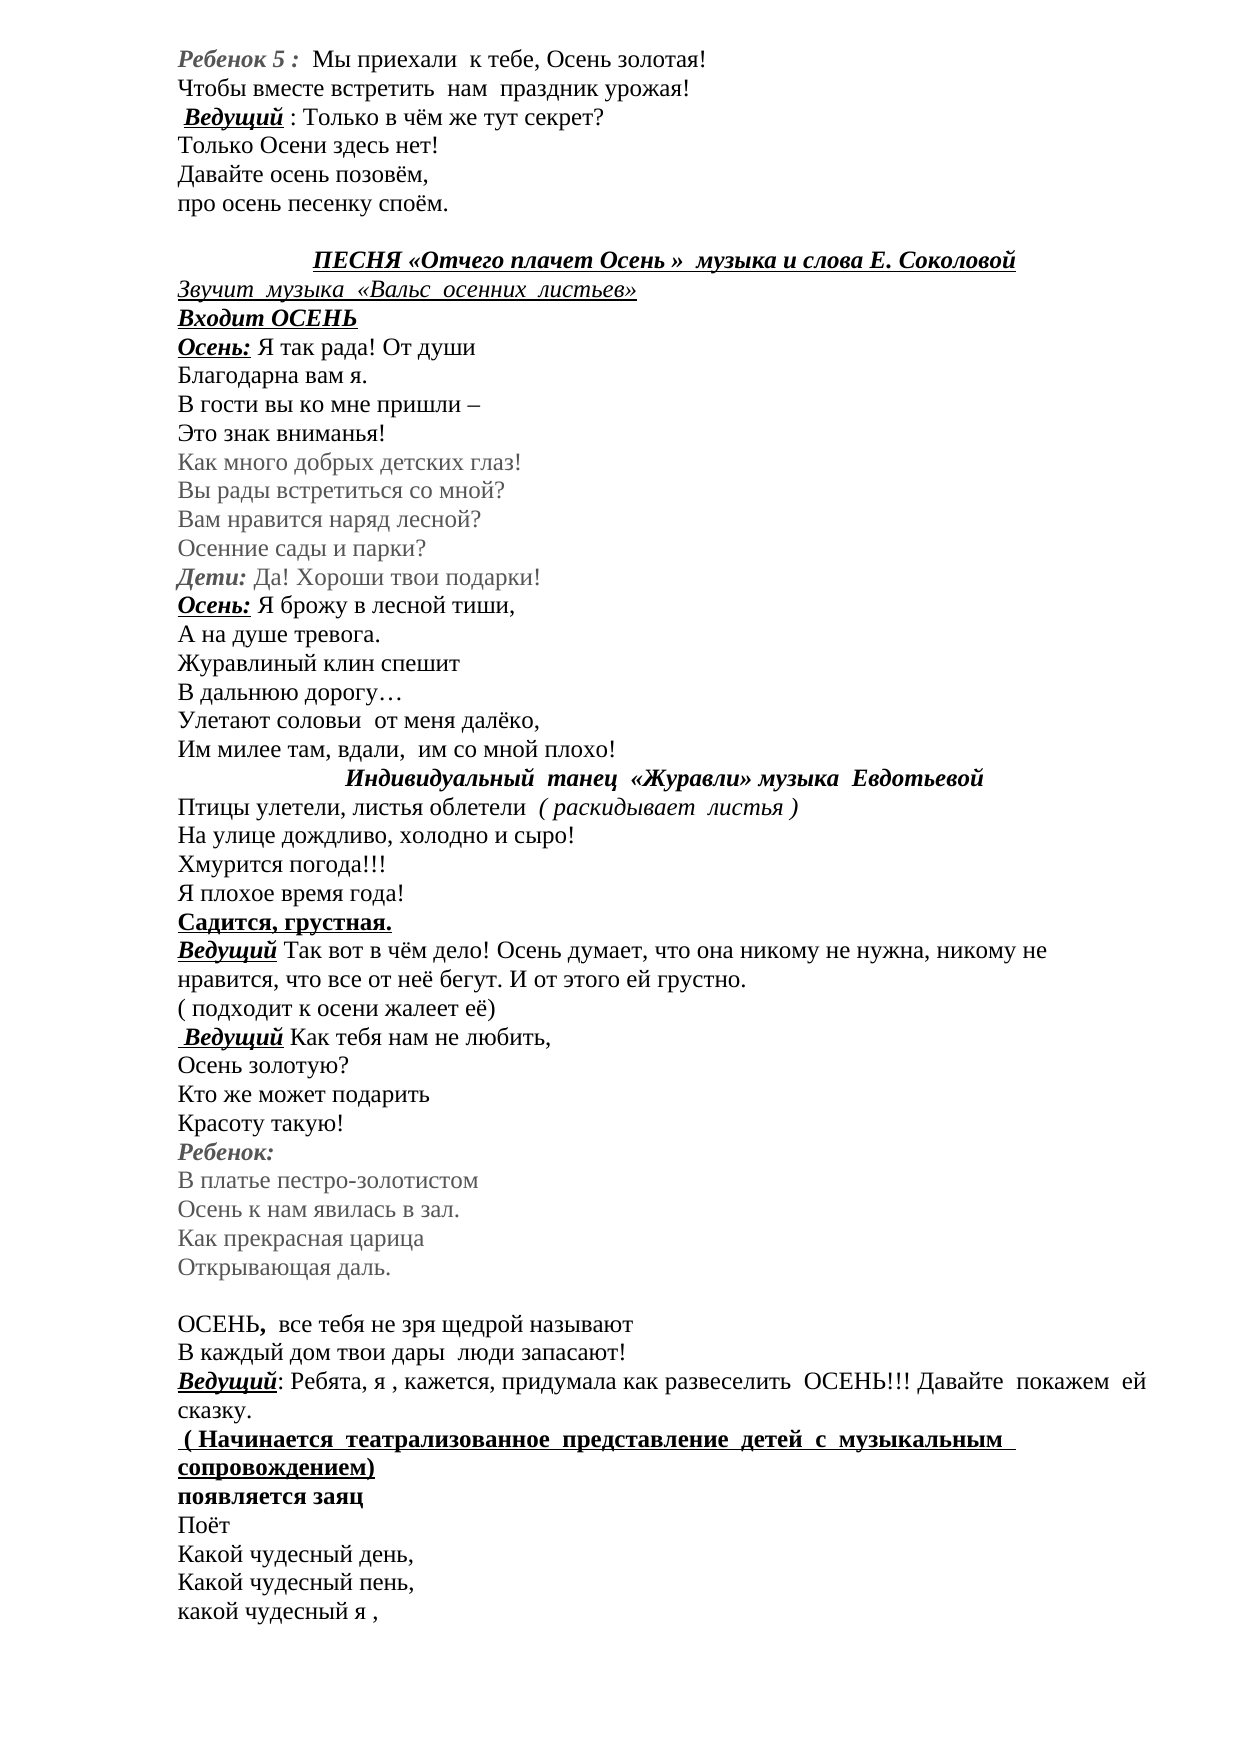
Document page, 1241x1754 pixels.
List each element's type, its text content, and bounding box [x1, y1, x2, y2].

text ( Начинается театрализованное представление детей с музыкальным сопровождением) [177, 1424, 1152, 1481]
text Ведущий Так вот в чём дело! Осень думает, что она никому не нужна, никому не нравится, что все от неё бегут. И от этого ей грустно. [177, 936, 1152, 993]
text Ребенок 5 : Мы приехали к тебе, Осень золотая! [177, 44, 1152, 73]
text Какой чудесный пень, [177, 1567, 1152, 1596]
text Какой чудесный день, [177, 1539, 1152, 1567]
text Индивидуальный танец «Журавли» музыка Евдотьевой [177, 763, 1152, 792]
text Птицы улетели, листья облетели ( раскидывает листья ) [177, 792, 1152, 821]
text В каждый дом твои дары люди запасают! [177, 1337, 1152, 1366]
text ОСЕНЬ, все тебя не зря щедрой называют [177, 1309, 1152, 1337]
text Осень: Я так рада! От души [177, 332, 1152, 361]
text появляется заяц [177, 1481, 1152, 1510]
text Улетают соловьи от меня далёко, [177, 706, 1152, 734]
text Поёт [177, 1510, 1152, 1539]
text Им милее там, вдали, им со мной плохо! [177, 734, 1152, 763]
text Ребенок: [177, 1137, 1152, 1166]
text В платье пестро-золотистом Осень к нам явилась в зал. Как прекрасная царица Открывающая даль. [177, 1166, 1152, 1309]
text Как много добрых детских глаз! Вы рады встретиться со мной? Вам нравится наряд лесной? Осенние сады и парки? [432, 447, 1152, 562]
text В дальнюю дорогу… [177, 677, 1152, 706]
text Только Осени здесь нет! [177, 131, 1152, 159]
text про осень песенку споём. [177, 188, 1152, 217]
text Это знак вниманья! [177, 418, 1152, 447]
text Ведущий : Только в чём же тут секрет? [177, 102, 1152, 131]
text Входит ОСЕНЬ [177, 303, 1152, 332]
text Садится, грустная. [177, 907, 1152, 936]
text ПЕСНЯ «Отчего плачет Осень » музыка и слова Е. Соколовой [177, 246, 1152, 274]
text Благодарна вам я. [177, 361, 1152, 389]
text А на душе тревога. [177, 619, 1152, 648]
text Осень золотую? [177, 1051, 1152, 1079]
text какой чудесный я , [177, 1596, 1152, 1625]
text Дети: Да! Хороши твои подарки! Осень: Я брожу в лесной тиши, [177, 562, 1152, 619]
text Кто же может подарить [177, 1079, 1152, 1108]
text Чтобы вместе встретить нам праздник урожая! [177, 73, 1152, 102]
text Хмурится погода!!! [177, 849, 1152, 878]
text Красоту такую! [177, 1108, 1152, 1137]
text На улице дождливо, холодно и сыро! [177, 821, 1152, 849]
text Звучит музыка «Вальс осенних листьев» [177, 274, 1152, 303]
text Журавлиный клин спешит [177, 648, 1152, 677]
text ( подходит к осени жалеет её) [177, 993, 1152, 1022]
text В гости вы ко мне пришли – [177, 389, 1152, 418]
text Ведущий: Ребята, я , кажется, придумала как развеселить ОСЕНЬ!!! Давайте покажем ей сказку. [177, 1366, 1152, 1424]
text Ведущий Как тебя нам не любить, [177, 1022, 1152, 1051]
text Давайте осень позовём, [177, 159, 1152, 188]
text Я плохое время года! [177, 878, 1152, 907]
